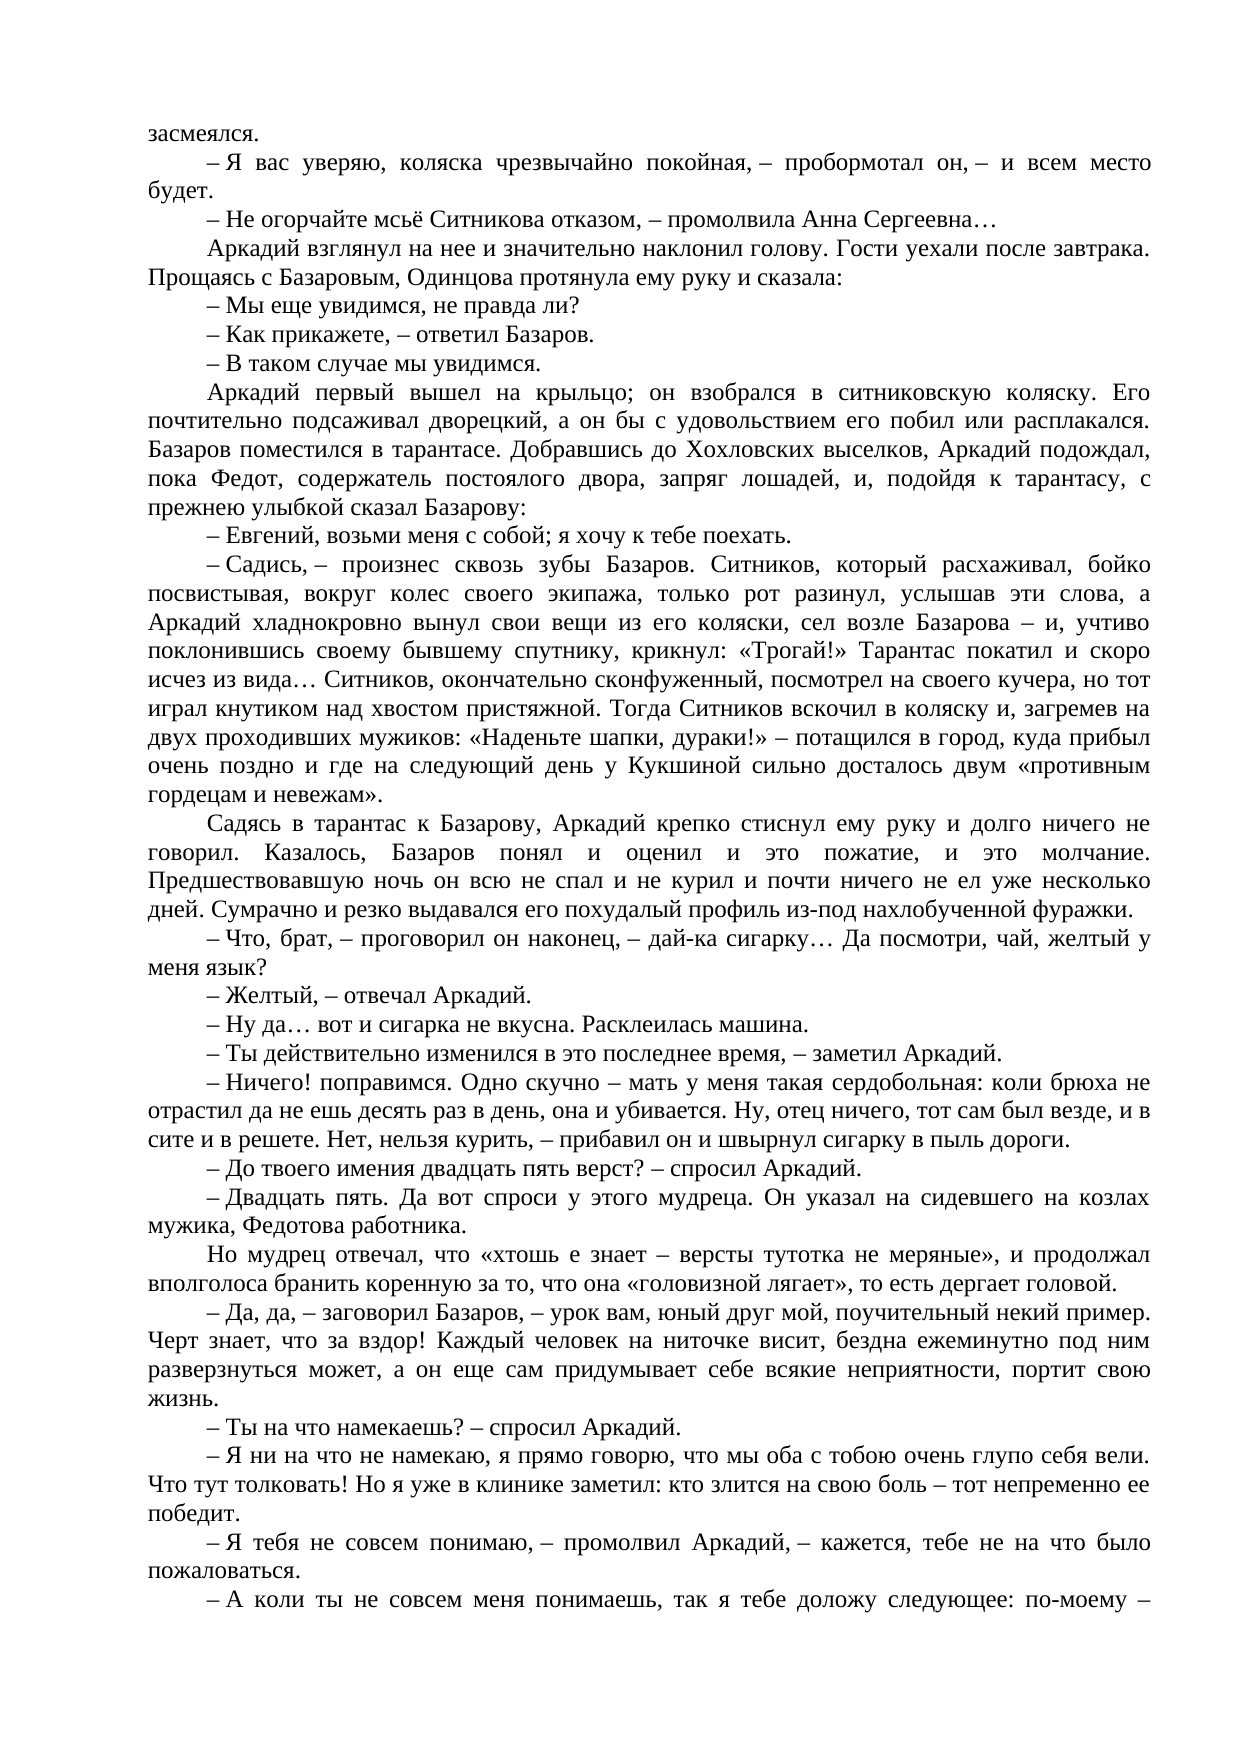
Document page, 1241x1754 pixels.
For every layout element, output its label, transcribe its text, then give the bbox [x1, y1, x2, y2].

text – Ты действительно изменился в это последнее время, – заметил Аркадий. [148, 1038, 1152, 1067]
text – Ты на что намекаешь? – спросил Аркадий. [148, 1412, 1152, 1441]
text – Евгений, возьми меня с собой; я хочу к тебе поехать. [148, 521, 1152, 549]
text – Я тебя не совсем понимаю, – промолвил Аркадий, – кажется, тебе не на что было пожаловаться. [148, 1527, 1152, 1584]
text Аркадий взглянул на нее и значительно наклонил голову. Гости уехали после завтрака. Прощаясь с Базаровым, Одинцова протянула ему руку и сказала: [148, 233, 1152, 291]
text – До твоего имения двадцать пять верст? – спросил Аркадий. [148, 1153, 1152, 1182]
text – Садись, – произнес сквозь зубы Базаров. Ситников, который расхаживал, бойко посвистывая, вокруг колес своего экипажа, только рот разинул, услышав эти слова, а Аркадий хладнокровно вынул свои вещи из его коляски, сел возле Базарова – и, учтиво поклонившись своему бывшему спутнику, крикнул: «Трогай!» Тарантас покатил и скоро исчез из вида… Ситников, окончательно сконфуженный, посмотрел на своего кучера, но тот играл кнутиком над хвостом пристяжной. Тогда Ситников вскочил в коляску и, загремев на двух проходивших мужиков: «Наденьте шапки, дураки!» – потащился в город, куда прибыл очень поздно и где на следующий день у Кукшиной сильно досталось двум «противным гордецам и невежам». [148, 549, 1152, 808]
text – Двадцать пять. Да вот спроси у этого мудреца. Он указал на сидевшего на козлах мужика, Федотова работника. [148, 1182, 1152, 1239]
text Садясь в тарантас к Базарову, Аркадий крепко стиснул ему руку и долго ничего не говорил. Казалось, Базаров понял и оценил и это пожатие, и это молчание. Предшествовавшую ночь он всю не спал и не курил и почти ничего не ел уже несколько дней. Сумрачно и резко выдавался его похудалый профиль из-под нахлобученной фуражки. [148, 808, 1152, 923]
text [148, 1584, 1152, 1613]
text – Я ни на что не намекаю, я прямо говорю, что мы оба с тобою очень глупо себя вели. Что тут толковать! Но я уже в клинике заметил: кто злится на свою боль – тот непременно ее победит. [148, 1441, 1152, 1527]
text – В таком случае мы увидимся. [148, 348, 1152, 377]
text – Не огорчайте мсьё Ситникова отказом, – промолвила Анна Сергеевна… [148, 204, 1152, 233]
text – Ну да… вот и сигарка не вкусна. Расклеилась машина. [148, 1009, 1152, 1038]
text Но мудрец отвечал, что «хтошь е знает – версты тутотка не меряные», и продолжал вполголоса бранить коренную за то, что она «головизной лягает», то есть дергает головой. [148, 1239, 1152, 1297]
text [148, 118, 1152, 147]
text – Как прикажете, – ответил Базаров. [148, 319, 1152, 348]
text – Да, да, – заговорил Базаров, – урок вам, юный друг мой, поучительный некий пример. Черт знает, что за вздор! Каждый человек на ниточке висит, бездна ежеминутно под ним разверзнуться может, а он еще сам придумывает себе всякие неприятности, портит свою жизнь. [148, 1297, 1152, 1412]
text – Я вас уверяю, коляска чрезвычайно покойная, – пробормотал он, – и всем место будет. [148, 147, 1152, 204]
text – Ничего! поправимся. Одно скучно – мать у меня такая сердобольная: коли брюха не отрастил да не ешь десять раз в день, она и убивается. Ну, отец ничего, тот сам был везде, и в сите и в решете. Нет, нельзя курить, – прибавил он и швырнул сигарку в пыль дороги. [148, 1067, 1152, 1153]
text Аркадий первый вышел на крыльцо; он взобрался в ситниковскую коляску. Его почтительно подсаживал дворецкий, а он бы с удовольствием его побил или расплакался. Базаров поместился в тарантасе. Добравшись до Хохловских выселков, Аркадий подождал, пока Федот, содержатель постоялого двора, запряг лошадей, и, подойдя к тарантасу, с прежнею улыбкой сказал Базарову: [148, 377, 1152, 521]
text – Что, брат, – проговорил он наконец, – дай-ка сигарку… Да посмотри, чай, желтый у меня язык? [148, 923, 1152, 981]
text – Желтый, – отвечал Аркадий. [148, 981, 1152, 1009]
text – Мы еще увидимся, не правда ли? [148, 291, 1152, 319]
